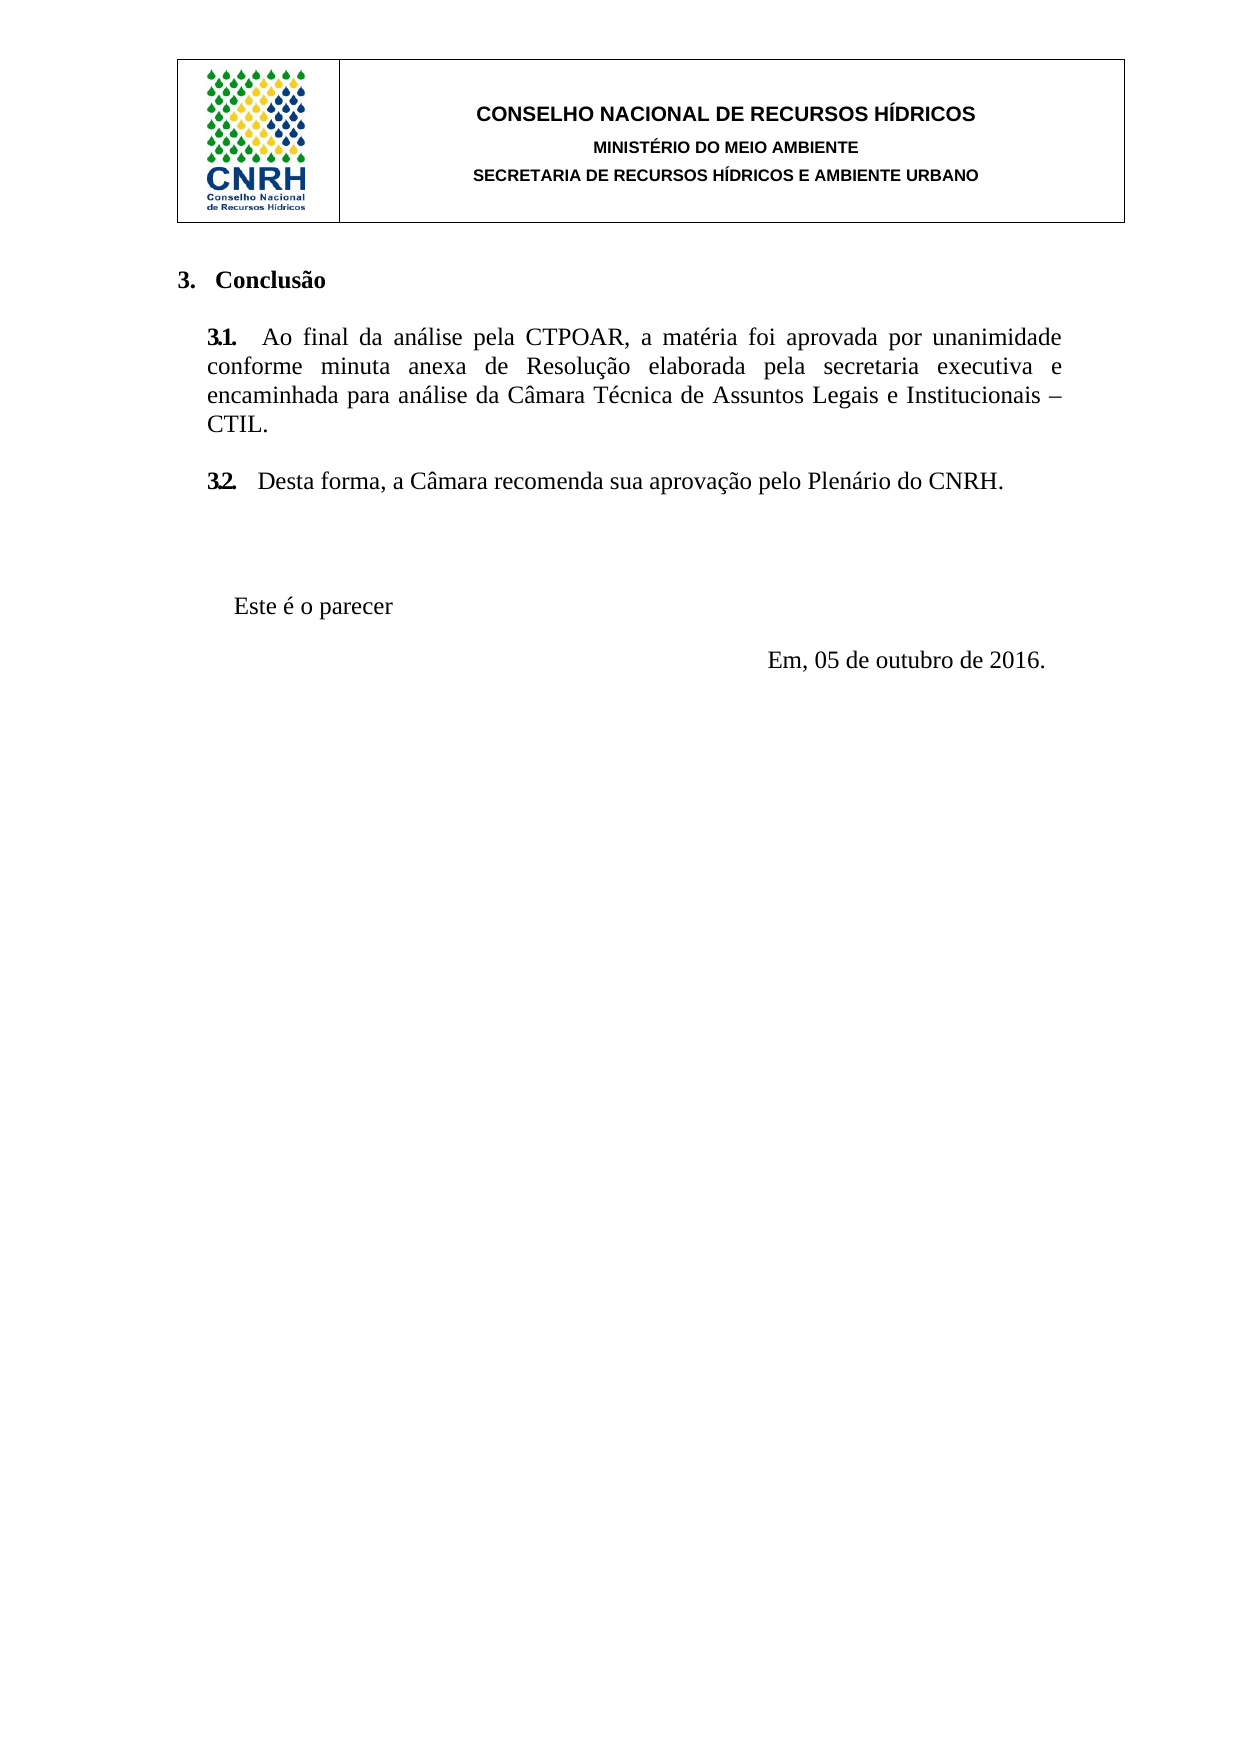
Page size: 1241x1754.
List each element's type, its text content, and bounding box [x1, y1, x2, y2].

list Este é o parecer [234, 591, 893, 620]
subtitle Conclusão [177, 265, 1063, 294]
picture [207, 69, 305, 210]
subtitle Desta forma, a Câmara recomenda sua aprovação pelo Plenário do CNRH. [207, 466, 1063, 495]
subtitle Ao final da análise pela CTPOAR, a matéria foi aprovada por unanimidade conforme minuta anexa de Resolução elaborada pela secretaria executiva e encaminhada para análise da Câmara Técnica de Assuntos Legais e Institucionais – CTIL. [207, 322, 1063, 437]
text Em, 05 de outubro de 2016. [767, 645, 1063, 673]
